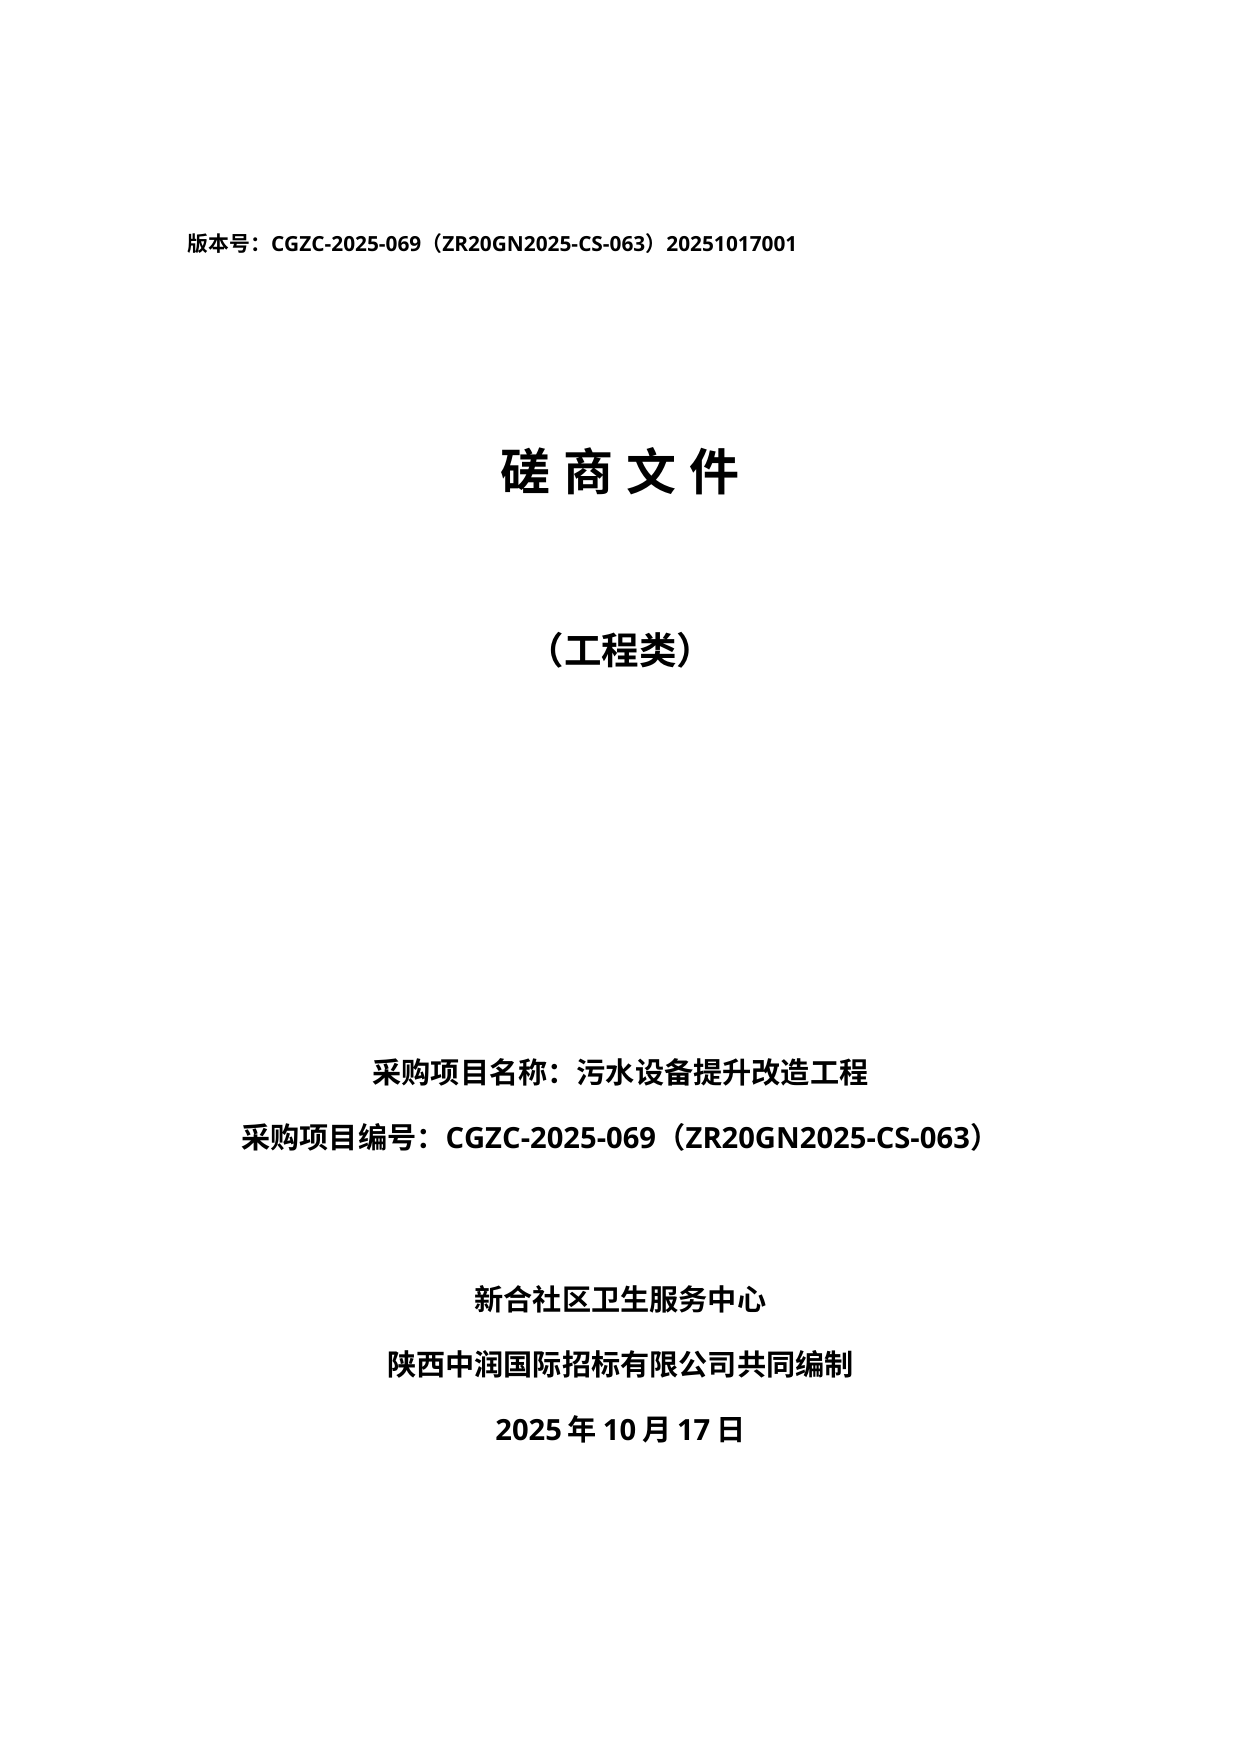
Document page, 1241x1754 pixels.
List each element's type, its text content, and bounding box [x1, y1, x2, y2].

text （工程类） [187, 617, 1053, 1039]
text 2025年10月17日 [187, 1397, 1053, 1462]
text 版本号：CGZC-2025-069（ZR20GN2025-CS-063）20251017001 [187, 227, 1053, 422]
text 采购项目编号：CGZC-2025-069（ZR20GN2025-CS-063） [187, 1104, 1053, 1267]
text 采购项目名称：污水设备提升改造工程 [187, 1039, 1053, 1104]
text 磋 商 文 件 [187, 422, 1053, 617]
text 新合社区卫生服务中心 [187, 1267, 1053, 1332]
text 陕西中润国际招标有限公司共同编制 [187, 1332, 1053, 1397]
